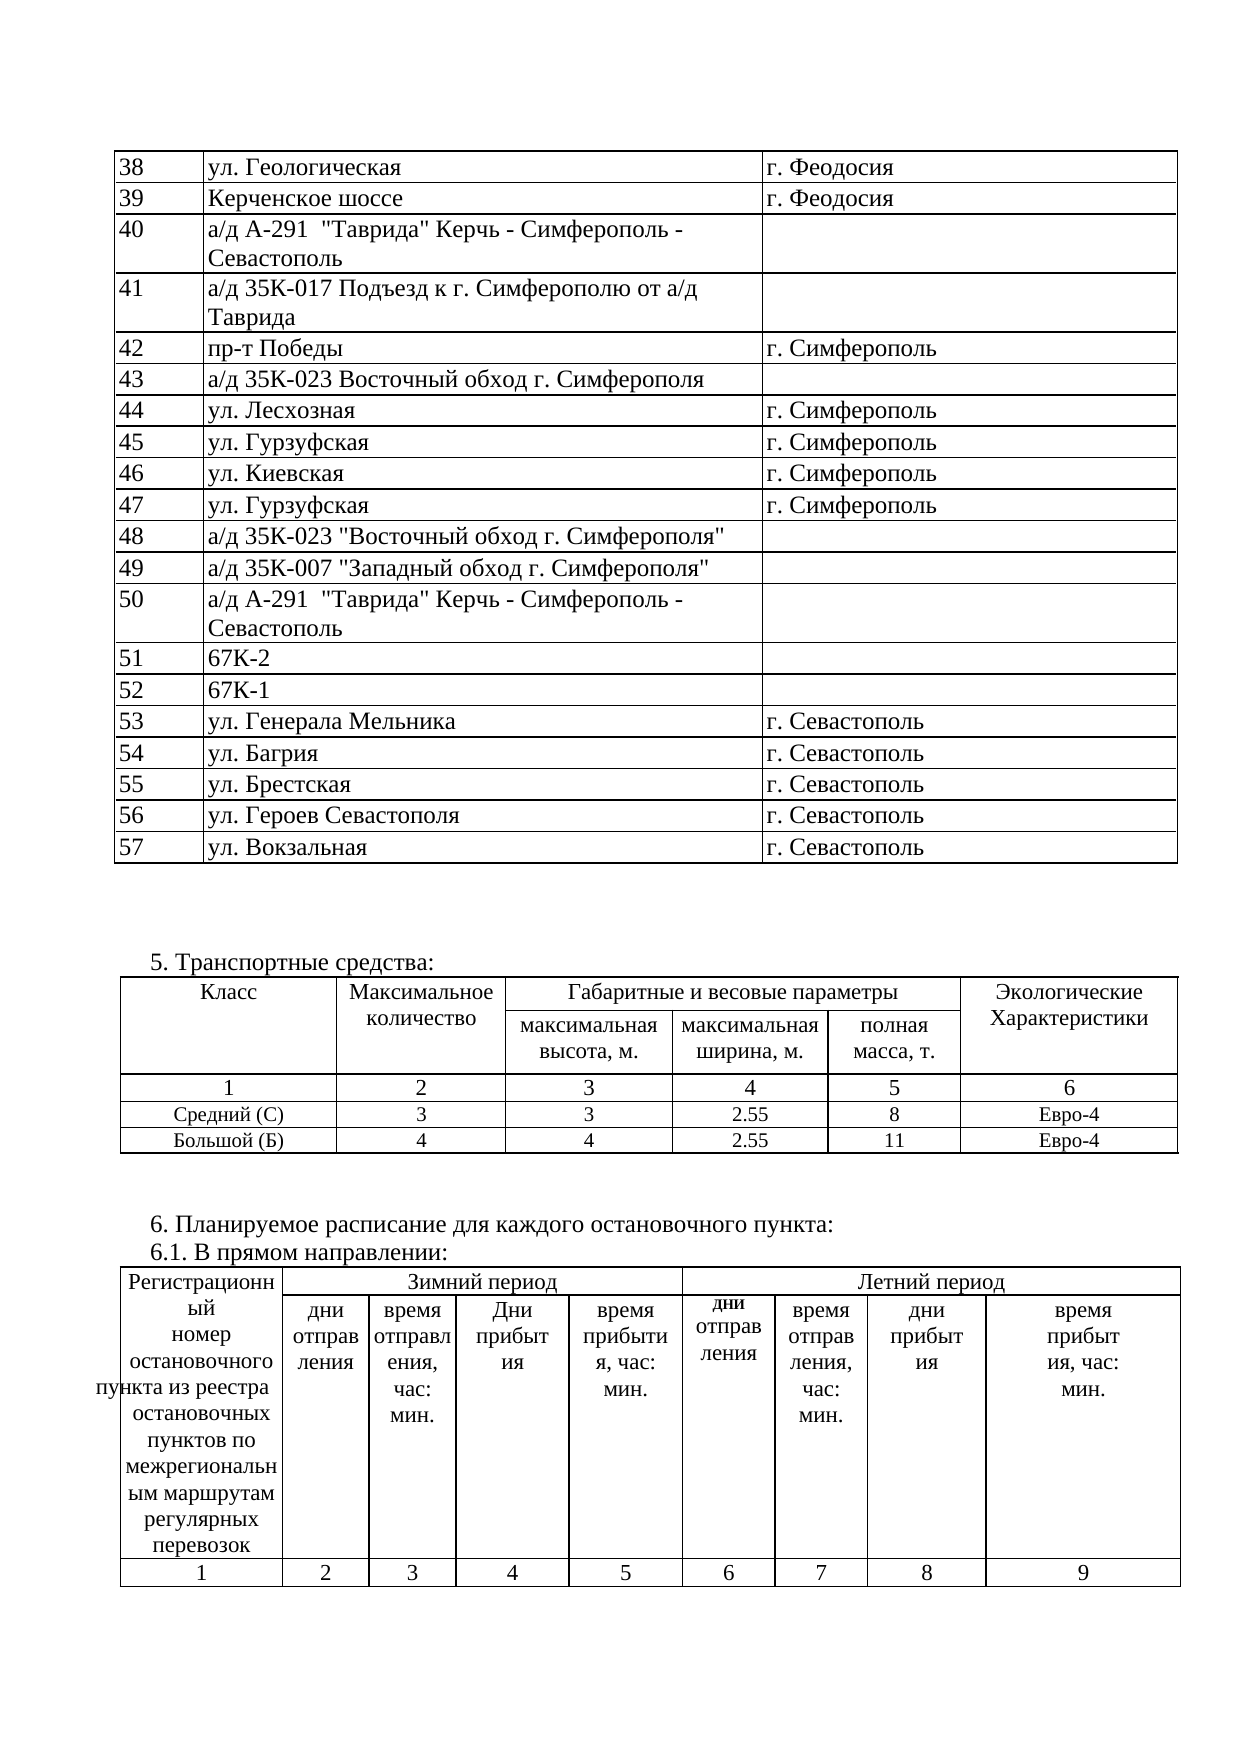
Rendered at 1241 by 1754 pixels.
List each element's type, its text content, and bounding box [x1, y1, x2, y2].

table_cell Евро-4 [961, 1128, 1177, 1152]
table_cell 2.55 [673, 1102, 827, 1126]
table_cell максимальная высота, м. [506, 1011, 672, 1073]
table_cell ул. Киевская [204, 458, 762, 488]
table_cell 51 [115, 643, 203, 673]
text 6.1. В прямом направлении: [150, 1237, 1090, 1266]
table_cell 3 [337, 1102, 505, 1126]
table_cell г. Симферополь [763, 425, 1177, 457]
text 5. Транспортные средства: [150, 947, 1090, 976]
table_cell 43 [115, 364, 203, 394]
table_header Экологические Характеристики [961, 978, 1177, 1073]
table_cell 5 [829, 1075, 960, 1101]
table_cell 38 [115, 152, 203, 181]
table_header Габаритные и весовые параметры [506, 978, 960, 1009]
table_cell г. Севастополь [763, 705, 1177, 736]
table_cell 6 [683, 1559, 774, 1586]
table_cell а/д 35К-023 "Восточный обход г. Симферополя" [204, 521, 762, 551]
table_cell ул. Генерала Мельника [204, 706, 762, 736]
table_cell 40 [115, 214, 203, 272]
table_cell 50 [115, 584, 203, 642]
table_cell 67К-2 [204, 643, 762, 673]
table_cell ул. Лесхозная [204, 396, 762, 425]
table_cell 4 [506, 1128, 672, 1152]
table_cell 4 [673, 1075, 827, 1101]
table_cell а/д 35К-023 Восточный обход г. Симферополя [204, 364, 762, 394]
table_cell ул. Геологическая [204, 152, 762, 181]
table_cell время прибыти я, час: мин. [570, 1296, 682, 1558]
table_cell пр-т Победы [204, 333, 762, 362]
table_cell ул. Героев Севастополя [204, 801, 762, 831]
table_cell 8 [829, 1102, 960, 1126]
table_cell 53 [115, 706, 203, 736]
table_cell 3 [506, 1102, 672, 1126]
table_cell [763, 520, 1177, 551]
table_cell 7 [776, 1559, 867, 1586]
table_cell 9 [987, 1559, 1180, 1586]
table_cell [763, 551, 1177, 583]
table_cell 57 [115, 832, 203, 862]
table_cell ул. Гурзуфская [204, 427, 762, 457]
table_cell г. Симферополь [763, 394, 1177, 425]
table_cell 2 [337, 1075, 505, 1101]
table_cell [763, 642, 1177, 673]
table_cell время отправл ения, час: мин. [370, 1296, 455, 1558]
table_cell г. Севастополь [763, 736, 1177, 768]
table_cell 54 [115, 737, 203, 768]
table_cell 48 [115, 521, 203, 551]
table_cell 3 [506, 1075, 672, 1101]
table_cell 45 [115, 426, 203, 457]
table_cell ул. Брестская [204, 769, 762, 799]
table_cell [763, 272, 1177, 331]
table_cell 11 [829, 1128, 960, 1152]
table_cell Керченское шоссе [204, 183, 762, 213]
table_cell 1 [121, 1075, 336, 1101]
table_cell г. Севастополь [763, 799, 1177, 831]
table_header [121, 1268, 282, 1558]
table_cell время прибыт ия, час: мин. [987, 1296, 1180, 1558]
table_cell 56 [115, 800, 203, 831]
table_cell полная масса, т. [829, 1011, 960, 1073]
table_cell г. Феодосия [763, 181, 1177, 213]
table_cell [763, 583, 1177, 642]
table_cell 41 [115, 273, 203, 331]
table_cell г. Симферополь [763, 331, 1177, 362]
table_cell Дни прибыт ия [457, 1296, 568, 1558]
table_header Максимальное количество [337, 978, 505, 1073]
table_cell 46 [115, 458, 203, 488]
table_cell 2.55 [673, 1128, 827, 1152]
table_header Летний период [683, 1268, 1180, 1294]
table_cell 1 [121, 1559, 282, 1586]
table_cell а/д 35К-017 Подъезд к г. Симферополю от а/д Таврида [204, 274, 762, 331]
table_cell [763, 363, 1177, 394]
table_cell ДНИ отправ ления [683, 1296, 774, 1558]
table_cell а/д А-291 "Таврида" Керчь - Симферополь - Севастополь [204, 584, 762, 642]
table_cell ул. Вокзальная [204, 832, 762, 862]
table_cell Большой (Б) [121, 1128, 336, 1152]
table_cell г. Феодосия [763, 152, 1177, 181]
table_cell 52 [115, 674, 203, 705]
table_cell ул. Багрия [204, 738, 762, 768]
table_cell а/д А-291 "Таврида" Керчь - Симферополь - Севастополь [204, 215, 762, 272]
text 6. Планируемое расписание для каждого остановочного пункта: [150, 1209, 1090, 1237]
table_cell г. Симферополь [763, 488, 1177, 520]
table_cell 8 [868, 1559, 985, 1586]
table_cell 4 [337, 1128, 505, 1152]
table_cell 49 [115, 552, 203, 583]
table_cell 5 [570, 1559, 682, 1586]
table_cell Евро-4 [961, 1102, 1177, 1126]
table_cell Средний (С) [121, 1102, 336, 1126]
table_cell [763, 213, 1177, 272]
table_cell г. Севастополь [763, 768, 1177, 799]
table_cell дни отправ ления [283, 1296, 368, 1558]
table_cell а/д 35К-007 "Западный обход г. Симферополя" [204, 553, 762, 583]
table_cell 6 [961, 1075, 1177, 1101]
table_header Зимний период [283, 1268, 682, 1294]
table_cell дни прибыт ия [868, 1296, 985, 1558]
table_cell 42 [115, 332, 203, 362]
table_cell время отправ ления, час: мин. [776, 1296, 867, 1558]
table_cell 55 [115, 769, 203, 799]
table_cell [763, 673, 1177, 705]
table_cell максимальная ширина, м. [673, 1011, 827, 1073]
table_cell ул. Гурзуфская [204, 490, 762, 520]
table_cell г. Симферополь [763, 457, 1177, 488]
table_cell г. Севастополь [763, 831, 1177, 862]
table_cell 4 [457, 1559, 568, 1586]
table_cell 3 [370, 1559, 455, 1586]
table_cell 2 [283, 1559, 368, 1586]
table_cell 39 [115, 183, 203, 213]
table_cell 47 [115, 489, 203, 520]
table_header Класс [121, 978, 336, 1073]
table_cell 44 [115, 395, 203, 425]
table_cell 67К-1 [204, 675, 762, 705]
